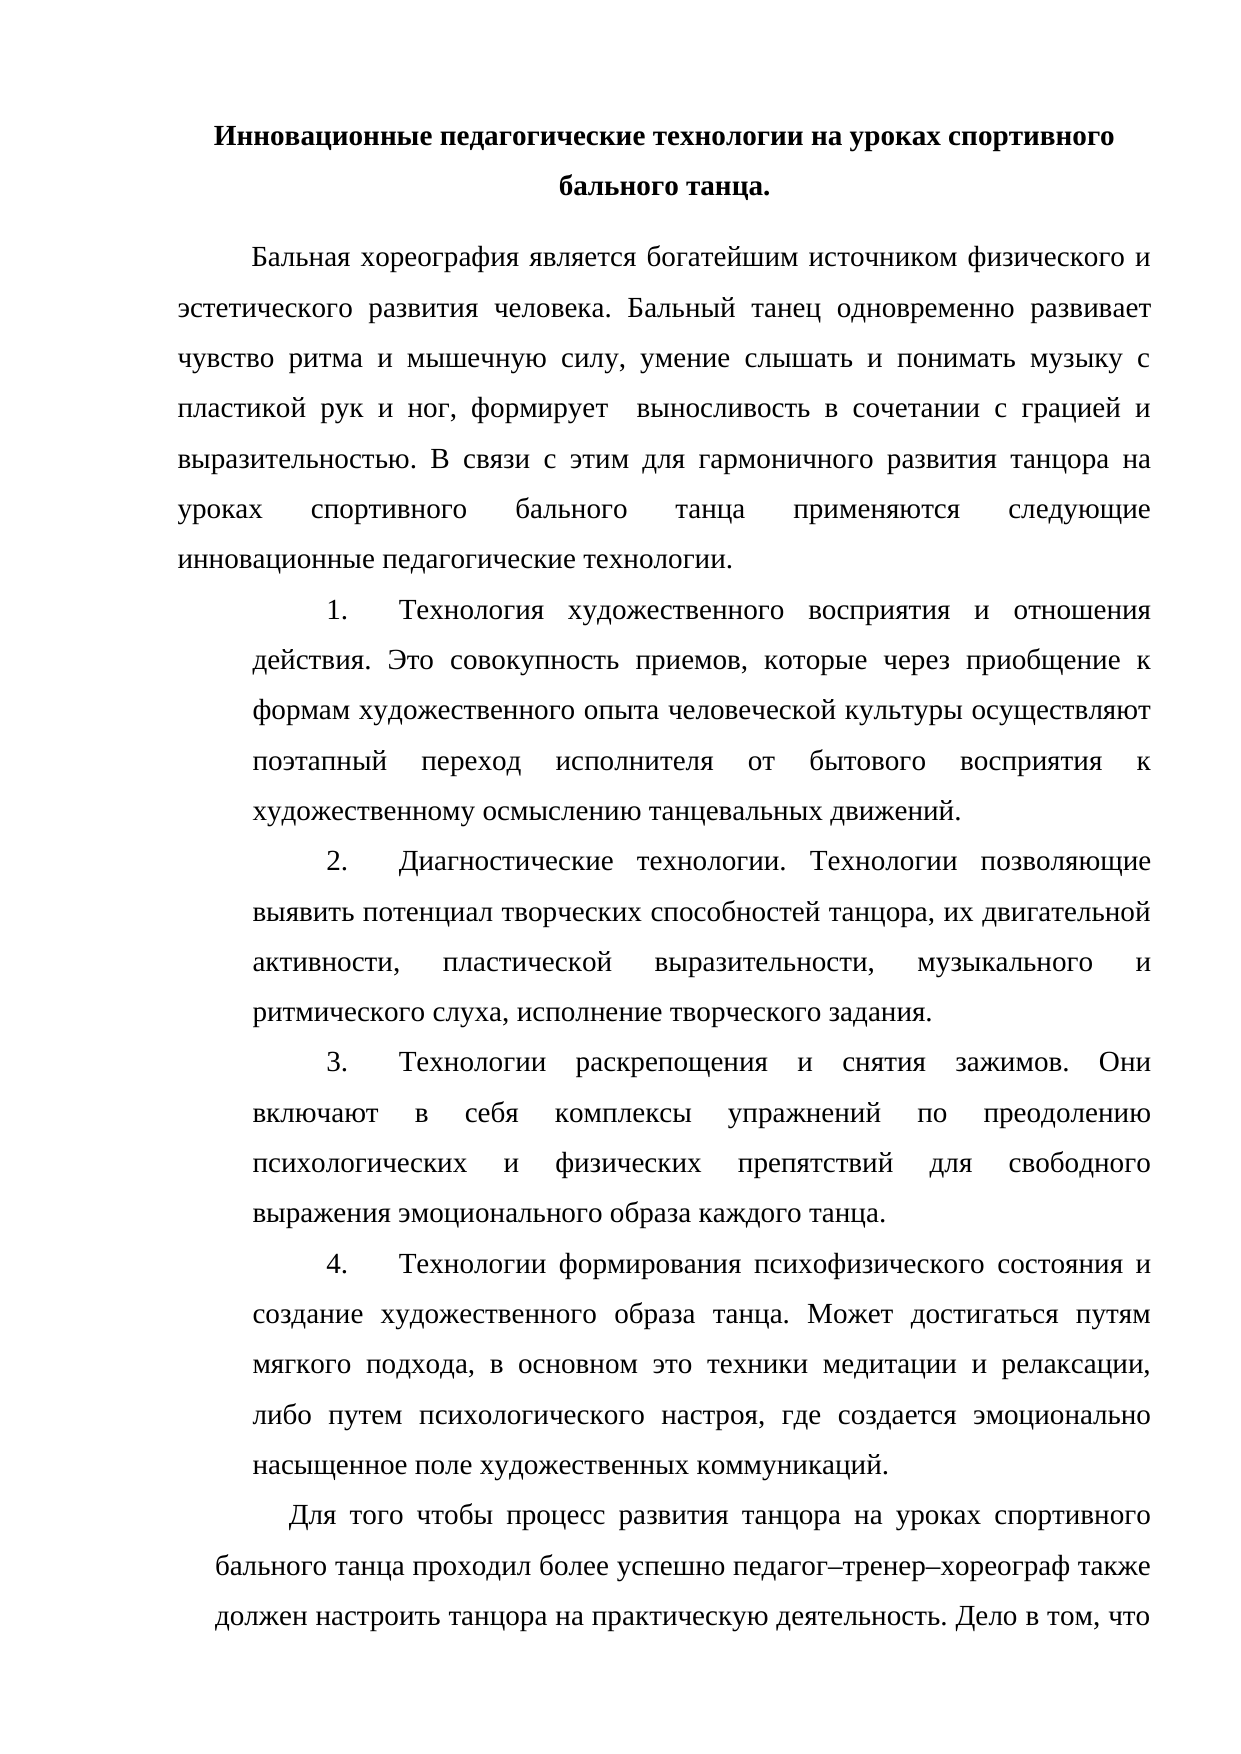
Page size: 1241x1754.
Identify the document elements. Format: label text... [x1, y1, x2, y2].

list Технологии раскрепощения и снятия зажимов. Они включают в себя комплексы упражнений по преодолению психологических и физических препятствий для свободного выражения эмоционального образа каждого танца. [252, 1044, 1152, 1229]
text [215, 1497, 1152, 1632]
list Диагностические технологии. Технологии позволяющие выявить потенциал творческих способностей танцора, их двигательной активности, пластической выразительности, музыкального и ритмического слуха, исполнение творческого задания. [252, 843, 1152, 1028]
list Технологии формирования психофизического состояния и создание художественного образа танца. Может достигаться путям мягкого подхода, в основном это техники медитации и релаксации, либо путем психологического настроя, где создается эмоционально насыщенное поле художественных коммуникаций. [252, 1246, 1152, 1481]
text Инновационные педагогические технологии на уроках спортивного бального танца. [177, 118, 1152, 202]
text Бальная хореография является богатейшим источником физического и эстетического развития человека. Бальный танец одновременно развивает чувство ритма и мышечную силу, умение слышать и понимать музыку с пластикой рук и ног, формирует выносливость в сочетании с грацией и выразительностью. В связи с этим для гармоничного развития танцора на уроках спортивного бального танца применяются следующие инновационные педагогические технологии. [177, 239, 1152, 575]
list Технология художественного восприятия и отношения действия. Это совокупность приемов, которые через приобщение к формам художественного опыта человеческой культуры осуществляют поэтапный переход исполнителя от бытового восприятия к художественному осмыслению танцевальных движений. [252, 592, 1152, 827]
